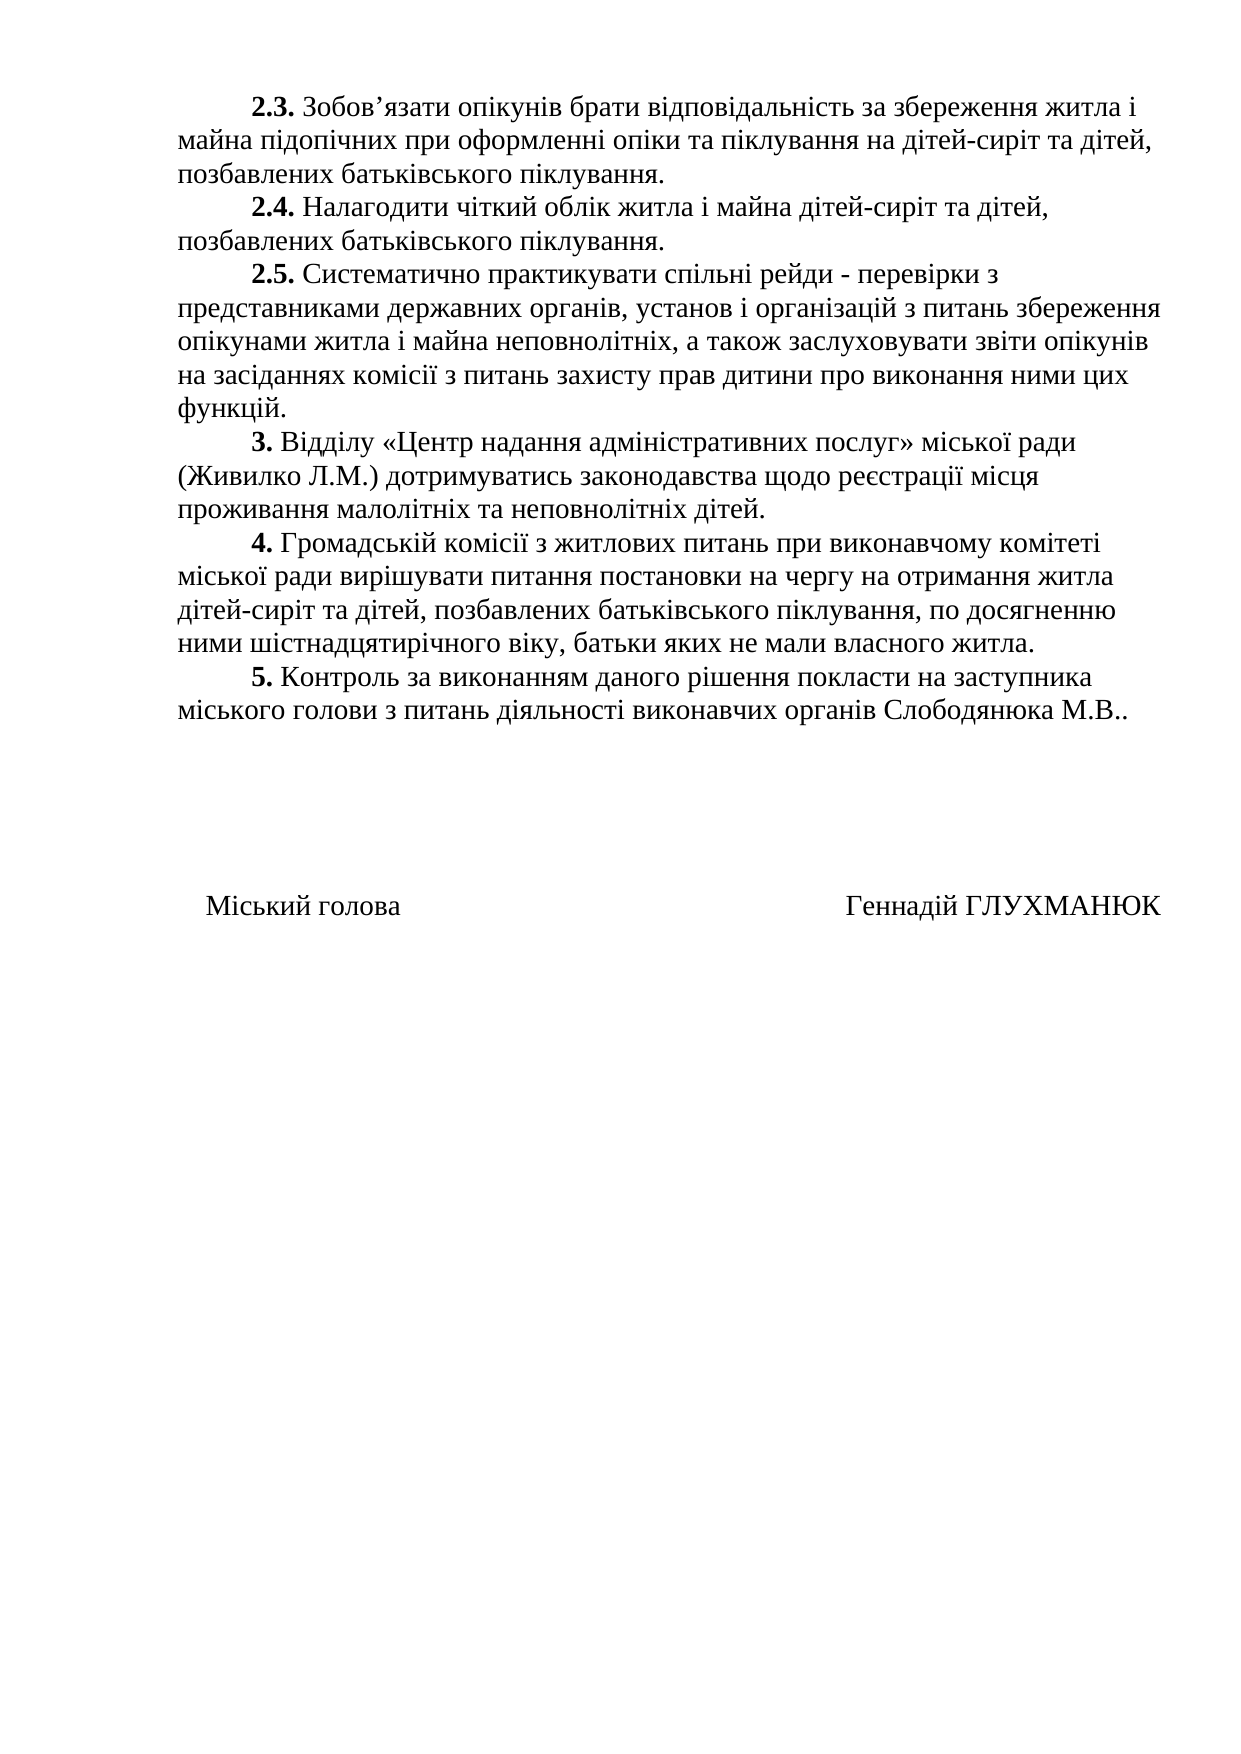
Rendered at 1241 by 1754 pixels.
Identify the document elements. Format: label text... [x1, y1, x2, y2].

text 4. Громадській комісії з житлових питань при виконавчому комітеті міської ради вирішувати питання постановки на чергу на отримання житла дітей-сиріт та дітей, позбавлених батьківського піклування, по досягненню ними шістнадцятирічного віку, батьки яких не мали власного житла. [177, 525, 1167, 659]
text Міський голова Геннадій ГЛУХМАНЮК [103, 888, 1167, 922]
text (Живилко Л.М.) дотримуватись законодавства щодо реєстрації місця проживання малолітніх та неповнолітніх дітей. [177, 458, 1167, 525]
text 2.3. Зобов’язати опікунів брати відповідальність за збереження житла і майна підопічних при оформленні опіки та піклування на дітей-сиріт та дітей, позбавлених батьківського піклування. [177, 89, 1167, 189]
text 2.4. Налагодити чіткий облік житла і майна дітей-сиріт та дітей, позбавлених батьківського піклування. [177, 189, 1167, 256]
text 2.5. Систематично практикувати спільні рейди - перевірки з представниками державних органів, установ і організацій з питань збереження опікунами житла і майна неповнолітніх, а також заслуховувати звіти опікунів на засіданнях комісії з питань захисту прав дитини про виконання ними цих функцій. [177, 256, 1167, 424]
text 5. Контроль за виконанням даного рішення покласти на заступника міського голови з питань діяльності виконавчих органів Слободянюка М.В.. [177, 659, 1167, 726]
text 3. Відділу «Центр надання адміністративних послуг» міської ради [177, 424, 1167, 458]
